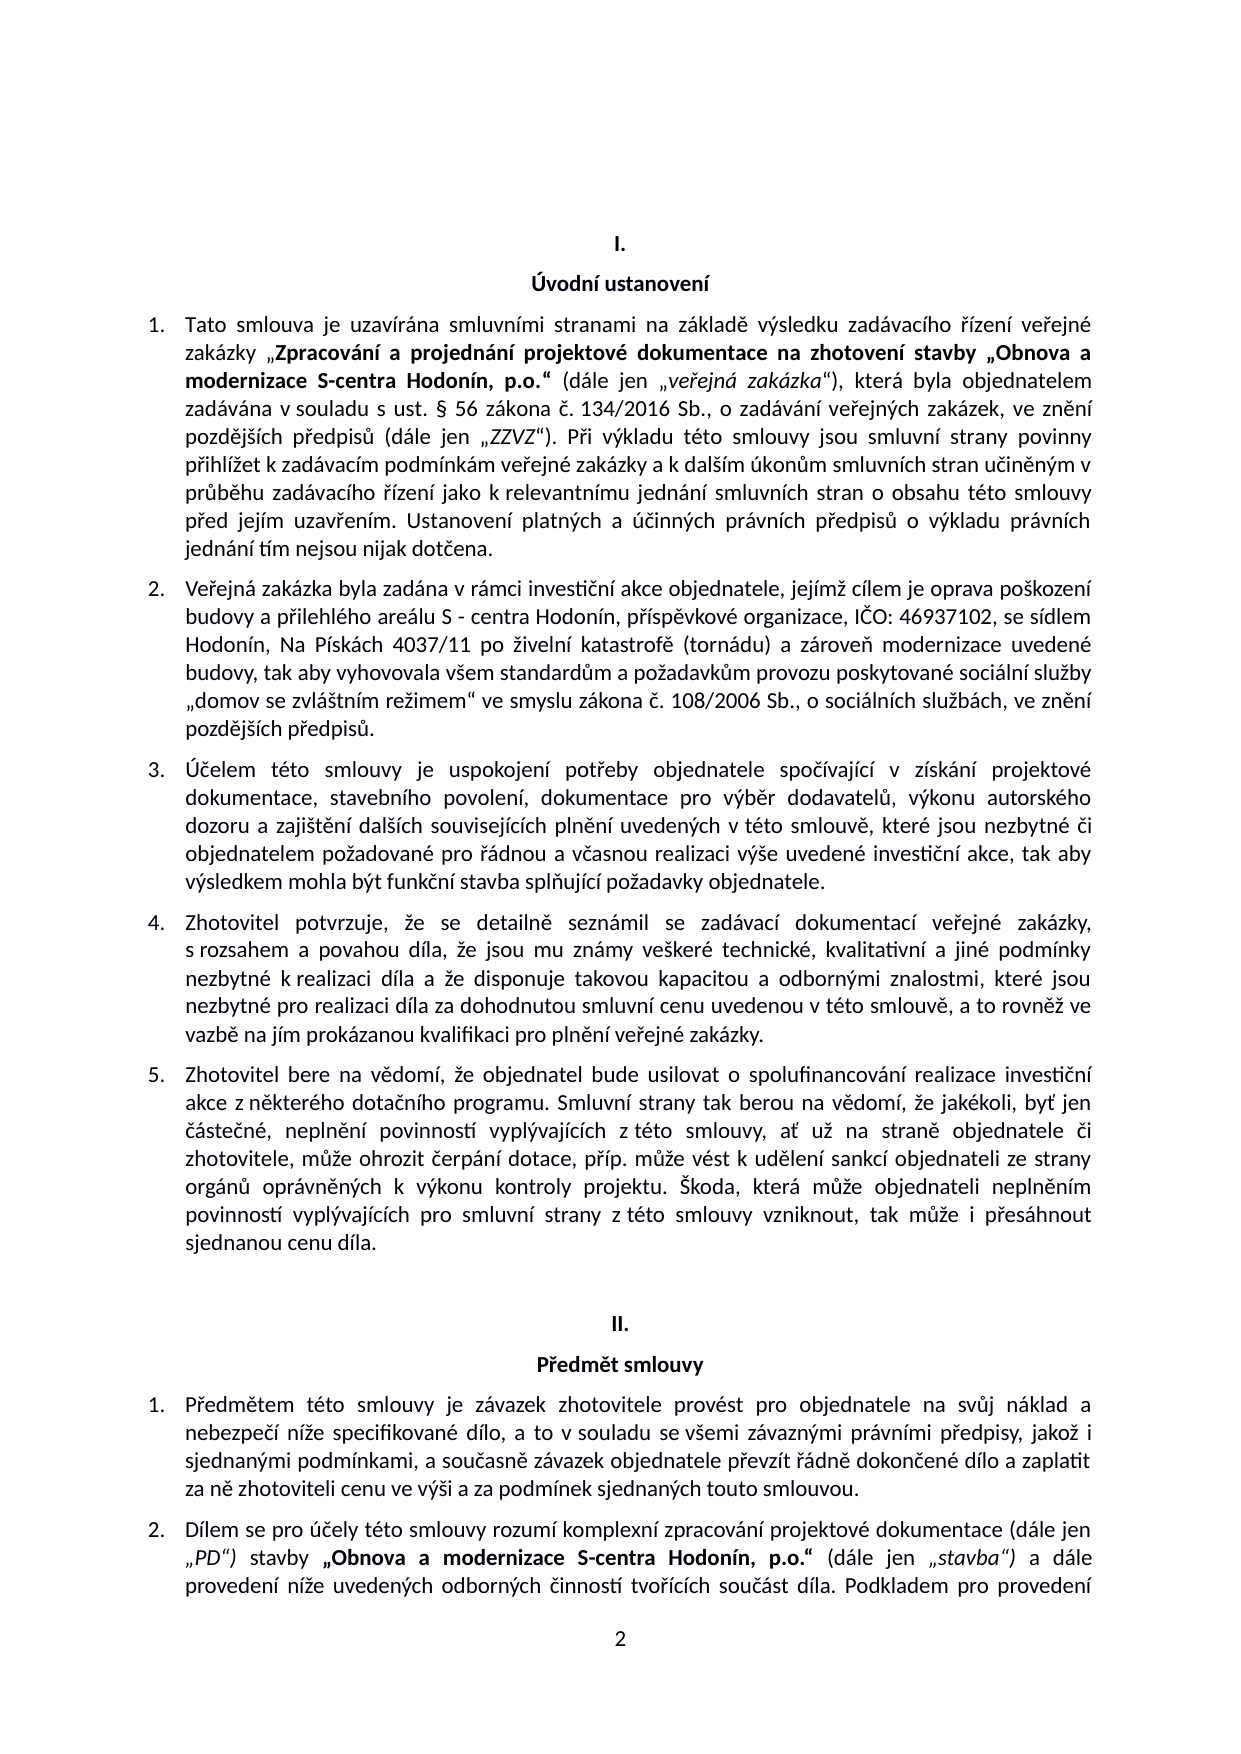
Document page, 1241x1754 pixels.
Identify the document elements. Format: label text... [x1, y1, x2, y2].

text Úvodní ustanovení [148, 269, 1093, 297]
text Předmět smlouvy [148, 1350, 1093, 1378]
text I. [148, 229, 1093, 257]
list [148, 1515, 1093, 1599]
text II. [148, 1309, 1093, 1337]
list Tato smlouva je uzavírána smluvními stranami na základě výsledku zadávacího řízení veřejné zakázky „Zpracování a projednání projektové dokumentace na zhotovení stavby „Obnova a modernizace S-centra Hodonín, p.o.“ (dále jen „veřejná zakázka“), která byla objednatelem zadávána v souladu s ust. § 56 zákona č. 134/2016 Sb., o zadávání veřejných zakázek, ve znění pozdějších předpisů (dále jen „ZZVZ“). Při výkladu této smlouvy jsou smluvní strany povinny přihlížet k zadávacím podmínkám veřejné zakázky a k dalším úkonům smluvních stran učiněným v průběhu zadávacího řízení jako k relevantnímu jednání smluvních stran o obsahu této smlouvy před jejím uzavřením. Ustanovení platných a účinných právních předpisů o výkladu právních jednání tím nejsou nijak dotčena. [148, 310, 1093, 562]
list Účelem této smlouvy je uspokojení potřeby objednatele spočívající v získání projektové dokumentace, stavebního povolení, dokumentace pro výběr dodavatelů, výkonu autorského dozoru a zajištění dalších souvisejících plnění uvedených v této smlouvě, které jsou nezbytné či objednatelem požadované pro řádnou a včasnou realizaci výše uvedené investiční akce, tak aby výsledkem mohla být funkční stavba splňující požadavky objednatele. [148, 755, 1093, 895]
list Zhotovitel bere na vědomí, že objednatel bude usilovat o spolufinancování realizace investiční akce z některého dotačního programu. Smluvní strany tak berou na vědomí, že jakékoli, byť jen částečné, neplnění povinností vyplývajících z této smlouvy, ať už na straně objednatele či zhotovitele, může ohrozit čerpání dotace, příp. může vést k udělení sankcí objednateli ze strany orgánů oprávněných k výkonu kontroly projektu. Škoda, která může objednateli neplněním povinností vyplývajících pro smluvní strany z této smlouvy vzniknout, tak může i přesáhnout sjednanou cenu díla. [148, 1060, 1093, 1256]
list Zhotovitel potvrzuje, že se detailně seznámil se zadávací dokumentací veřejné zakázky, s rozsahem a povahou díla, že jsou mu známy veškeré technické, kvalitativní a jiné podmínky nezbytné k realizaci díla a že disponuje takovou kapacitou a odbornými znalostmi, které jsou nezbytné pro realizaci díla za dohodnutou smluvní cenu uvedenou v této smlouvě, a to rovněž ve vazbě na jím prokázanou kvalifikaci pro plnění veřejné zakázky. [148, 908, 1093, 1048]
list Veřejná zakázka byla zadána v rámci investiční akce objednatele, jejímž cílem je oprava poškození budovy a přilehlého areálu S - centra Hodonín, příspěvkové organizace, IČO: 46937102, se sídlem Hodonín, Na Pískách 4037/11 po živelní katastrofě (tornádu) a zároveň modernizace uvedené budovy, tak aby vyhovovala všem standardům a požadavkům provozu poskytované sociální služby „domov se zvláštním režimem“ ve smyslu zákona č. 108/2006 Sb., o sociálních službách, ve znění pozdějších předpisů. [148, 574, 1093, 742]
list Předmětem této smlouvy je závazek zhotovitele provést pro objednatele na svůj náklad a nebezpečí níže specifikované dílo, a to v souladu se všemi závaznými právními předpisy, jakož i sjednanými podmínkami, a současně závazek objednatele převzít řádně dokončené dílo a zaplatit za ně zhotoviteli cenu ve výši a za podmínek sjednaných touto smlouvou. [148, 1390, 1093, 1502]
